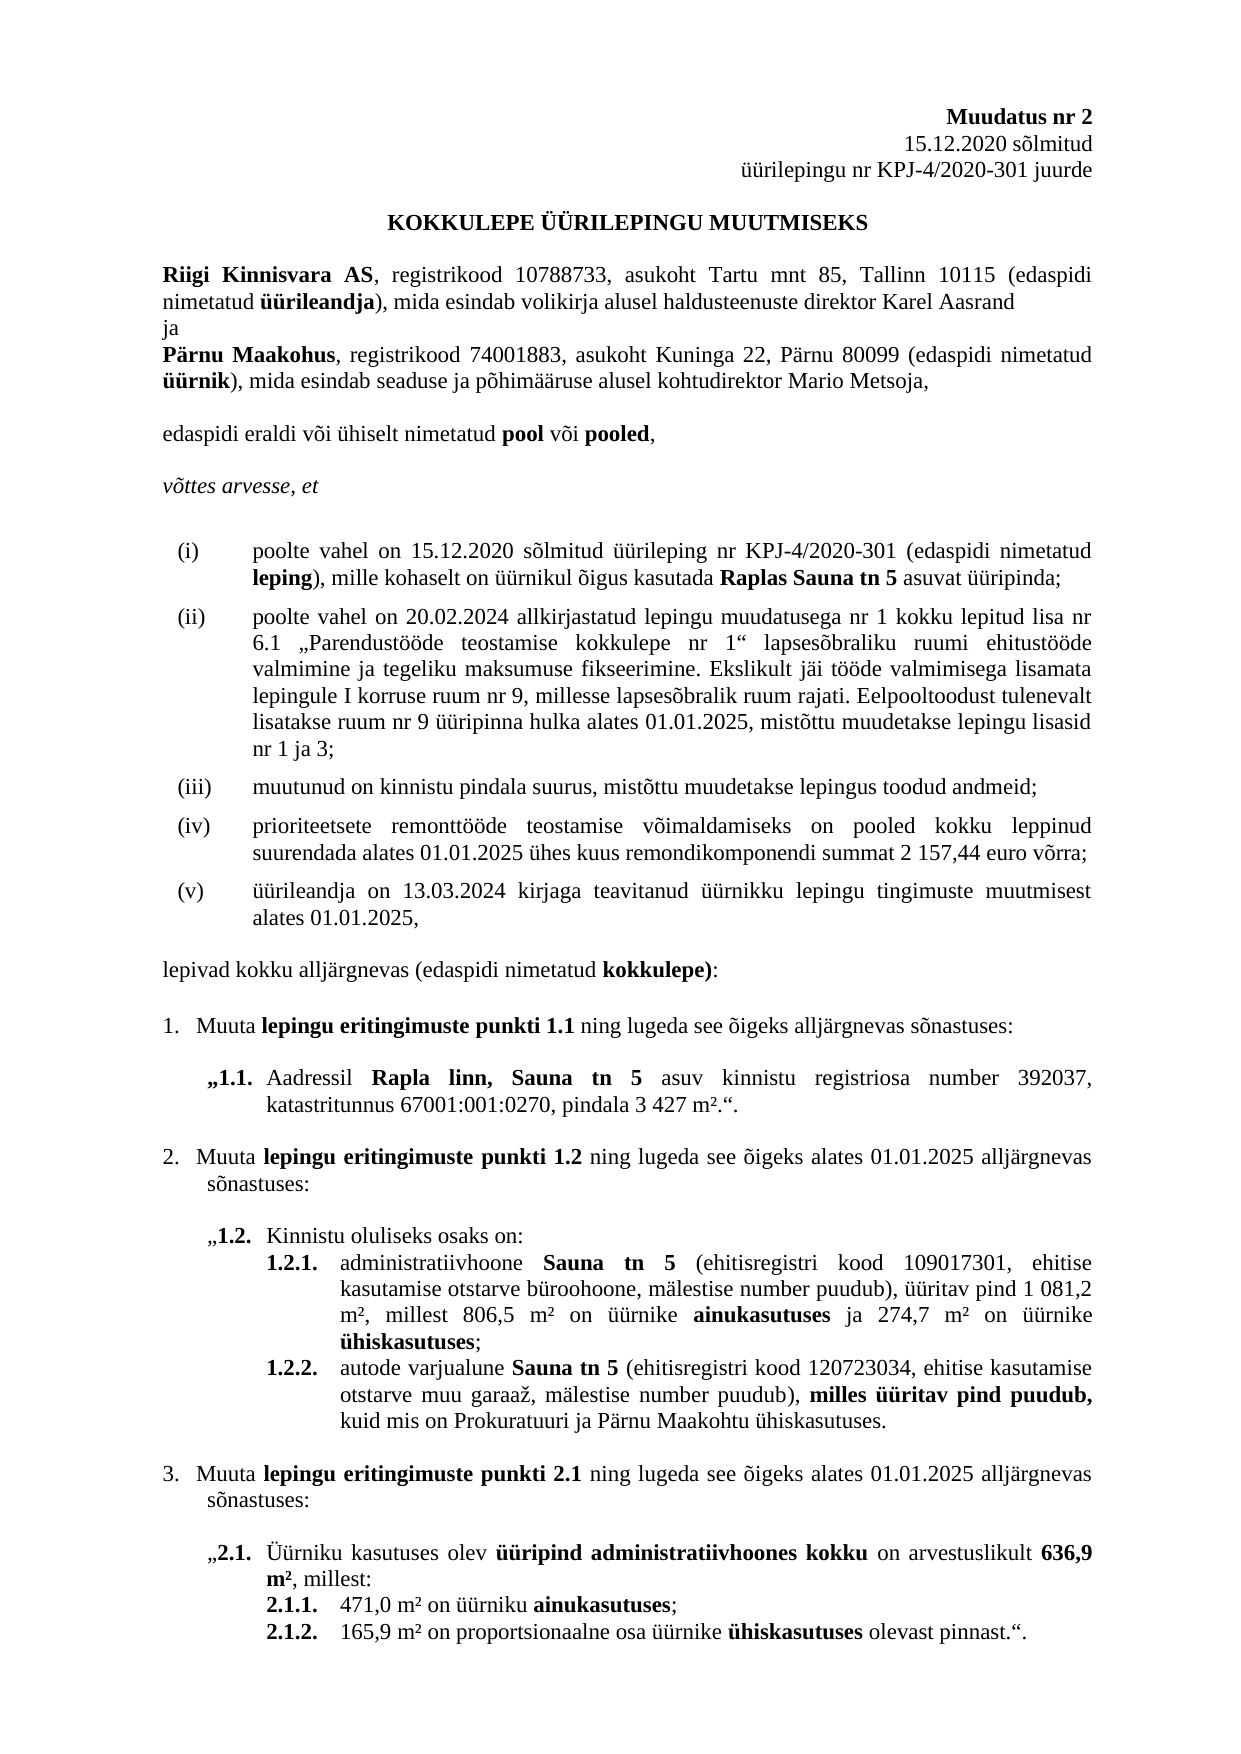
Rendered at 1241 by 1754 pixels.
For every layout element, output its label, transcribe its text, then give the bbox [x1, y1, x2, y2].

list muutunud on kinnistu pindala suurus, mistõttu muudetakse lepingus toodud andmeid; [177, 773, 1093, 800]
text edaspidi eraldi või ühiselt nimetatud pool või pooled, [162, 420, 1093, 446]
text lepivad kokku alljärgnevas (edaspidi nimetatud kokkulepe): [162, 957, 1093, 983]
list poolte vahel on 20.02.2024 allkirjastatud lepingu muudatusega nr 1 kokku lepitud lisa nr 6.1 „Parendustööde teostamise kokkulepe nr 1“ lapsesõbraliku ruumi ehitustööde valmimine ja tegeliku maksumuse fikseerimine. Ekslikult jäi tööde valmimisega lisamata lepingule I korruse ruum nr 9, millesse lapsesõbralik ruum rajati. Eelpooltoodust tulenevalt lisatakse ruum nr 9 üüripinna hulka alates 01.01.2025, mistõttu muudetakse lepingu lisasid nr 1 ja 3; [177, 603, 1093, 761]
list Muuta lepingu eritingimuste punkti 1.2 ning lugeda see õigeks alates 01.01.2025 alljärgnevas sõnastuses: [162, 1143, 1093, 1196]
list üürileandja on 13.03.2024 kirjaga teavitanud üürnikku lepingu tingimuste muutmisest alates 01.01.2025, [177, 877, 1093, 930]
text üürilepingu nr KPJ-4/2020-301 juurde [162, 156, 1093, 182]
text Muudatus nr 2 [162, 103, 1093, 130]
list Muuta lepingu eritingimuste punkti 1.1 ning lugeda see õigeks alljärgnevas sõnastuses: [162, 1012, 1093, 1038]
list Muuta lepingu eritingimuste punkti 2.1 ning lugeda see õigeks alates 01.01.2025 alljärgnevas sõnastuses: [162, 1460, 1093, 1512]
text 15.12.2020 sõlmitud [162, 130, 1093, 156]
list 165,9 m² on proportsionaalne osa üürnike ühiskasutuses olevast pinnast.“. [266, 1618, 1093, 1644]
list administratiivhoone Sauna tn 5 (ehitisregistri kood 109017301, ehitise kasutamise otstarve büroohoone, mälestise number puudub), üüritav pind 1 081,2 m², millest 806,5 m² on üürnike ainukasutuses ja 274,7 m² on üürnike ühiskasutuses; [266, 1249, 1093, 1354]
list „2.1. Üürniku kasutuses olev üüripind administratiivhoones kokku on arvestuslikult 636,9 m², millest: [207, 1539, 1093, 1591]
text Riigi Kinnisvara AS, registrikood 10788733, asukoht Tartu mnt 85, Tallinn 10115 (edaspidi nimetatud üürileandja), mida esindab volikirja alusel haldusteenuste direktor Karel Aasrand [162, 262, 1093, 314]
list poolte vahel on 15.12.2020 sõlmitud üürileping nr KPJ-4/2020-301 (edaspidi nimetatud leping), mille kohaselt on üürnikul õigus kasutada Raplas Sauna tn 5 asuvat üüripinda; [177, 538, 1093, 590]
text võttes arvesse, et [162, 472, 1093, 499]
text ja [162, 314, 1093, 341]
list „1.2. Kinnistu oluliseks osaks on: [207, 1222, 1093, 1249]
text Pärnu Maakohus, registrikood 74001883, asukoht Kuninga 22, Pärnu 80099 (edaspidi nimetatud üürnik), mida esindab seaduse ja põhimääruse alusel kohtudirektor Mario Metsoja, [162, 341, 1093, 393]
list 471,0 m² on üürniku ainukasutuses; [266, 1591, 1093, 1618]
list autode varjualune Sauna tn 5 (ehitisregistri kood 120723034, ehitise kasutamise otstarve muu garaaž, mälestise number puudub), milles üüritav pind puudub, kuid mis on Prokuratuuri ja Pärnu Maakohtu ühiskasutuses. [266, 1354, 1093, 1433]
list prioriteetsete remonttööde teostamise võimaldamiseks on pooled kokku leppinud suurendada alates 01.01.2025 ühes kuus remondikomponendi summat 2 157,44 euro võrra; [177, 812, 1093, 865]
text KOKKULEPE ÜÜRILEPINGU MUUTMISEKS [162, 209, 1093, 235]
list „1.1. Aadressil Rapla linn, Sauna tn 5 asuv kinnistu registriosa number 392037, katastritunnus 67001:001:0270, pindala 3 427 m².“. [207, 1064, 1093, 1117]
